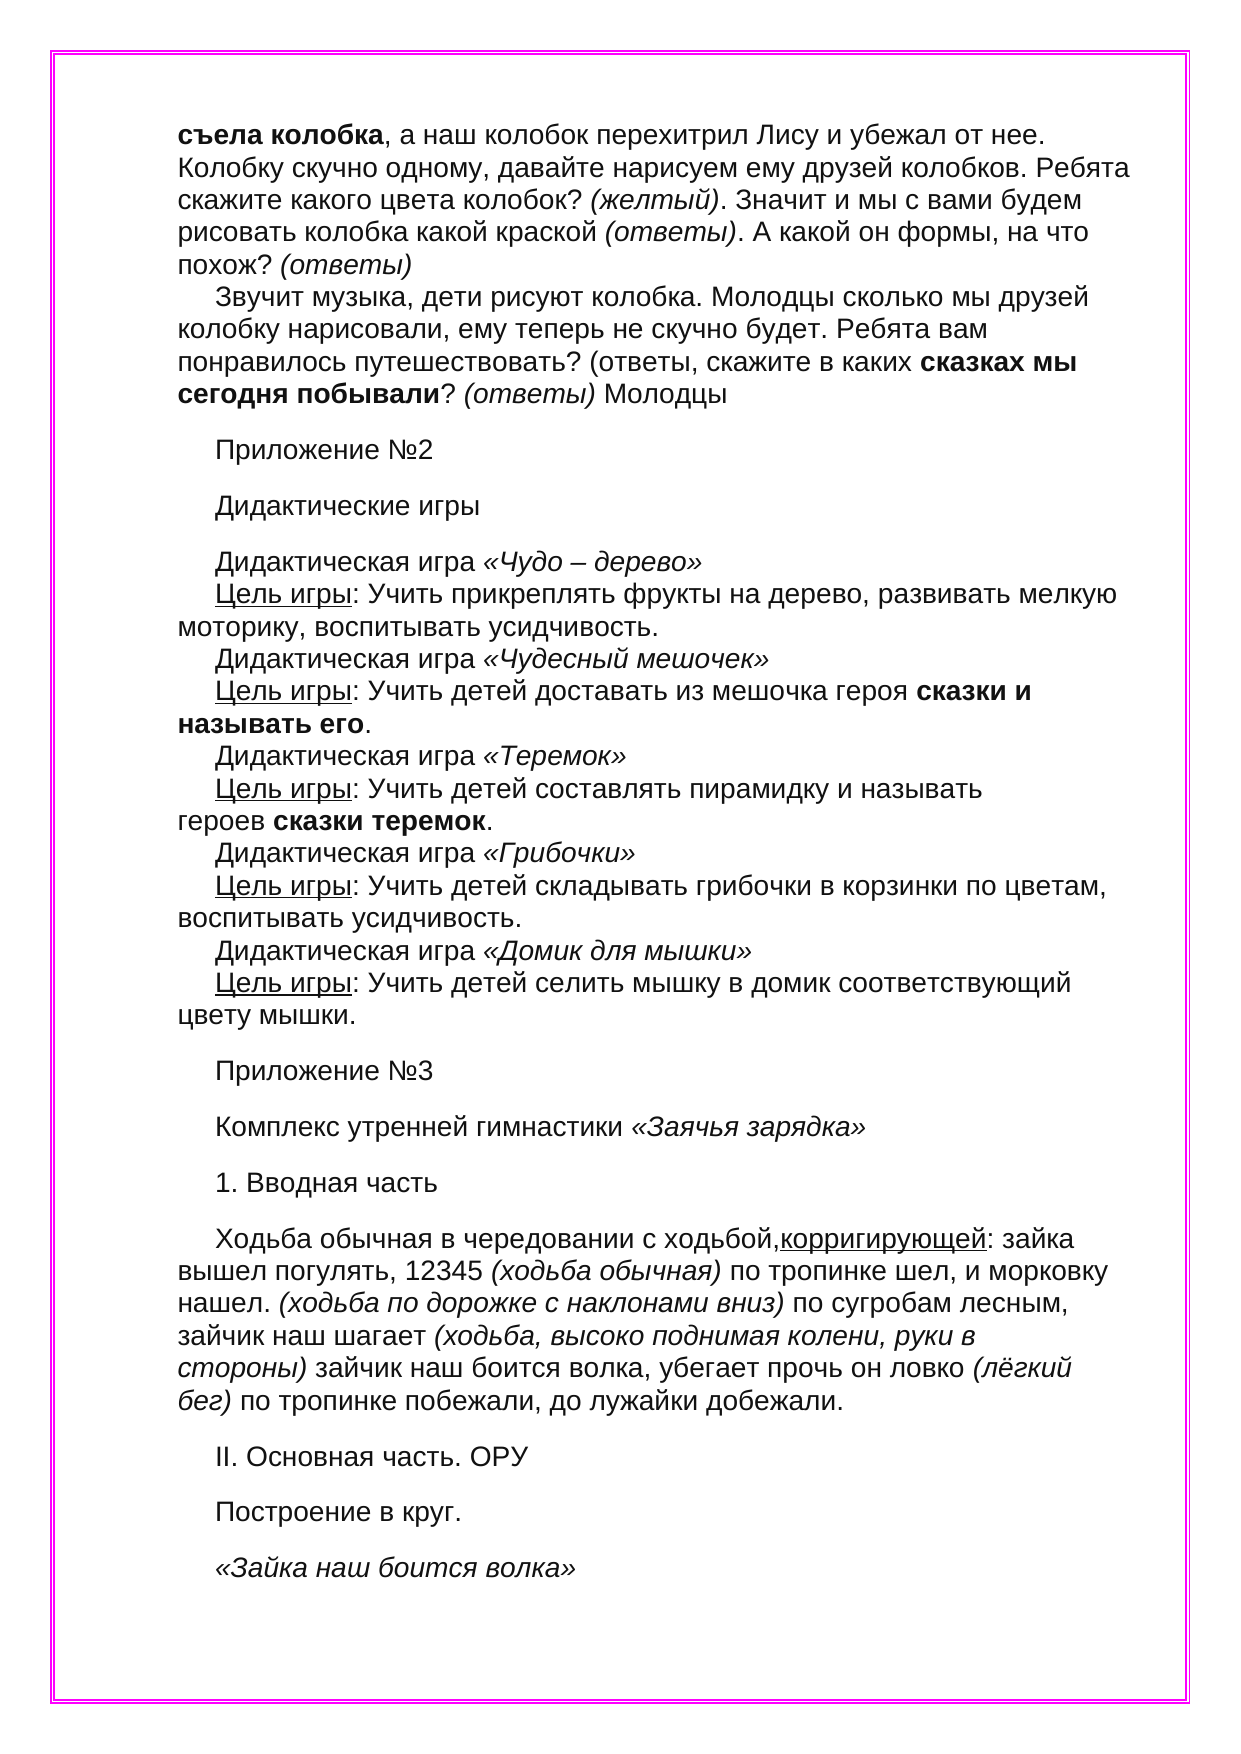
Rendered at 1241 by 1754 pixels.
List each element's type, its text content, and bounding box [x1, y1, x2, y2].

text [177, 118, 1152, 280]
text Звучит музыка, дети рисуют колобка. Молодцы сколько мы друзей колобку нарисовали, ему теперь не скучно будет. Ребята вам понравилось путешествовать? (ответы, скажите в каких сказках мы сегодня побывали? (ответы) Молодцы [177, 280, 1152, 410]
text II. Основная часть. ОРУ [177, 1439, 1152, 1472]
text Цель игры: Учить прикреплять фрукты на дерево, развивать мелкую моторику, воспитывать усидчивость. [177, 577, 1152, 642]
text Ходьба обычная в чередовании с ходьбой,корригирующей: зайка вышел погулять, 12345 (ходьба обычная) по тропинке шел, и морковку нашел. (ходьба по дорожке с наклонами вниз) по сугробам лесным, зайчик наш шагает (ходьба, высоко поднимая колени, руки в стороны) зайчик наш боится волка, убегает прочь он ловко (лёгкий бег) по тропинке побежали, до лужайки добежали. [177, 1222, 1152, 1416]
text Цель игры: Учить детей селить мышку в домик соответствующий цвету мышки. [177, 966, 1152, 1031]
text Цель игры: Учить детей складывать грибочки в корзинки по цветам, воспитывать усидчивость. [177, 869, 1152, 933]
text Дидактическая игра «Грибочки» [177, 836, 1152, 869]
text Дидактическая игра «Теремок» [177, 739, 1152, 772]
text Приложение №3 [177, 1054, 1152, 1087]
text Цель игры: Учить детей доставать из мешочка героя сказки и называть его. [177, 674, 1152, 739]
text Дидактическая игра «Домик для мышки» [177, 933, 1152, 966]
text 1. Вводная часть [177, 1166, 1152, 1198]
text Приложение №2 [177, 433, 1152, 466]
text Построение в круг. [177, 1495, 1152, 1528]
text Дидактическая игра «Чудесный мешочек» [177, 642, 1152, 674]
text «Зайка наш боится волка» [177, 1551, 1152, 1583]
text Дидактические игры [177, 489, 1152, 521]
text Дидактическая игра «Чудо – дерево» [177, 545, 1152, 577]
text Комплекс утренней гимнастики «Заячья зарядка» [177, 1110, 1152, 1142]
text Цель игры: Учить детей составлять пирамидку и называть героев сказки теремок. [177, 772, 1152, 836]
